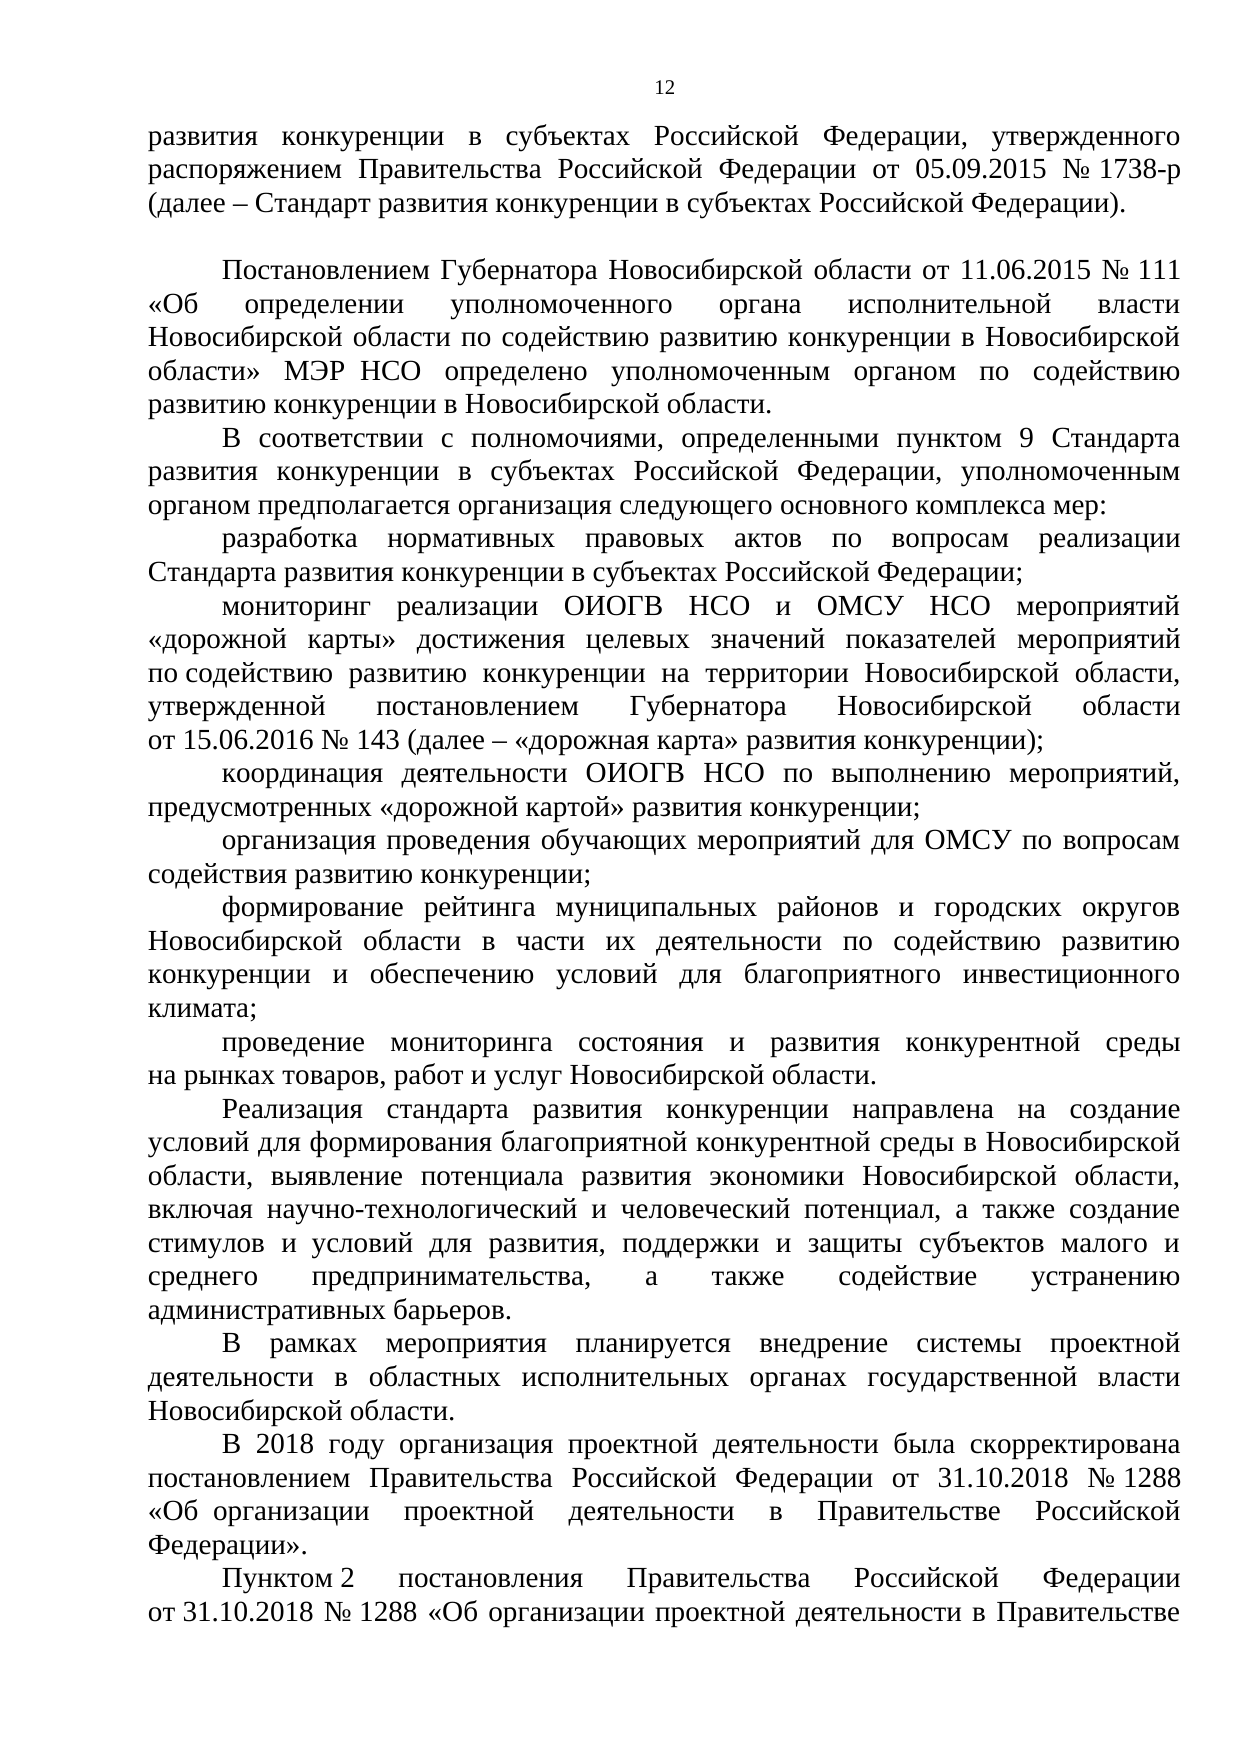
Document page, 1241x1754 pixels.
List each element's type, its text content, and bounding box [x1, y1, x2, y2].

text Постановлением Губернатора Новосибирской области от 11.06.2015 № 111 «Об определении уполномоченного органа исполнительной власти Новосибирской области по содействию развитию конкуренции в Новосибирской области» МЭР НСО определено уполномоченным органом по содействию развитию конкуренции в Новосибирской области. [148, 252, 1181, 420]
text координация деятельности ОИОГВ НСО по выполнению мероприятий, предусмотренных «дорожной картой» развития конкуренции; [148, 755, 1181, 822]
text В соответствии с полномочиями, определенными пунктом 9 Стандарта развития конкуренции в субъектах Российской Федерации, уполномоченным органом предполагается организация следующего основного комплекса мер: [148, 420, 1181, 521]
text мониторинг реализации ОИОГВ НСО и ОМСУ НСО мероприятий «дорожной карты» достижения целевых значений показателей мероприятий по содействию развитию конкуренции на территории Новосибирской области, утвержденной постановлением Губернатора Новосибирской области от 15.06.2016 № 143 (далее – «дорожная карта» развития конкуренции); [148, 588, 1181, 755]
text Реализация стандарта развития конкуренции направлена на создание условий для формирования благоприятной конкурентной среды в Новосибирской области, выявление потенциала развития экономики Новосибирской области, включая научно-технологический и человеческий потенциал, а также создание стимулов и условий для развития, поддержки и защиты субъектов малого и среднего предпринимательства, а также содействие устранению административных барьеров. [148, 1091, 1181, 1326]
text проведение мониторинга состояния и развития конкурентной среды на рынках товаров, работ и услуг Новосибирской области. [148, 1024, 1181, 1091]
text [148, 1560, 1181, 1627]
text В рамках мероприятия планируется внедрение системы проектной деятельности в областных исполнительных органах государственной власти Новосибирской области. [148, 1326, 1181, 1426]
text разработка нормативных правовых актов по вопросам реализации Стандарта развития конкуренции в субъектах Российской Федерации; [148, 521, 1181, 588]
text формирование рейтинга муниципальных районов и городских округов Новосибирской области в части их деятельности по содействию развитию конкуренции и обеспечению условий для благоприятного инвестиционного климата; [148, 889, 1181, 1024]
text В 2018 году организация проектной деятельности была скорректирована постановлением Правительства Российской Федерации от 31.10.2018 № 1288 «Об организации проектной деятельности в Правительстве Российской Федерации». [148, 1426, 1181, 1560]
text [148, 118, 1181, 219]
text организация проведения обучающих мероприятий для ОМСУ по вопросам содействия развитию конкуренции; [148, 822, 1181, 889]
